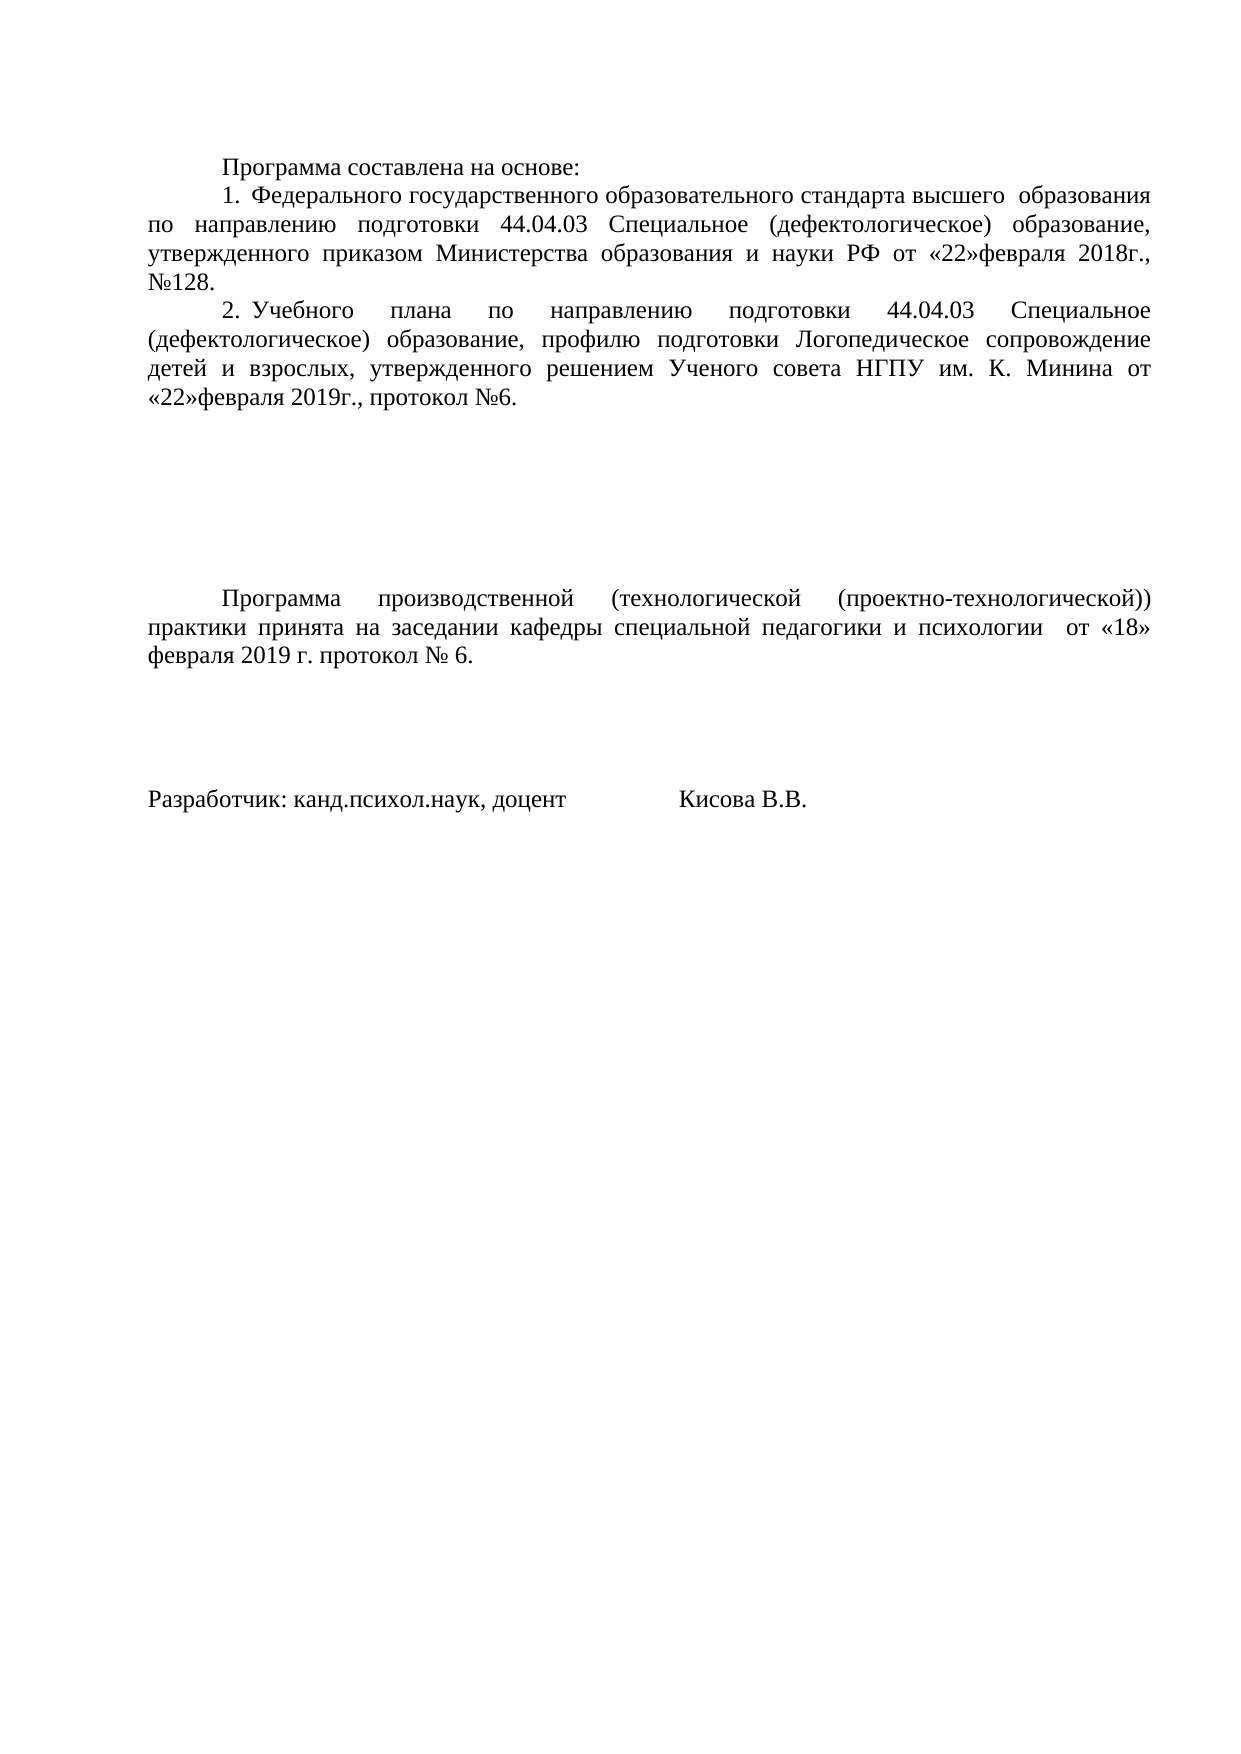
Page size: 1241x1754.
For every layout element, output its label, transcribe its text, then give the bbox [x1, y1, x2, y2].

text Разработчик: канд.психол.наук, доцент Кисова В.В. [148, 784, 1152, 813]
text Программа составлена на основе: [148, 152, 1152, 180]
text Программа производственной (технологической (проектно-технологической)) практики принята на заседании кафедры специальной педагогики и психологии от «18» февраля 2019 г. протокол № 6. [148, 583, 1152, 669]
list Федерального государственного образовательного стандарта высшего образования по направлению подготовки 44.04.03 Специальное (дефектологическое) образование, утвержденного приказом Министерства образования и науки РФ от «22»февраля 2018г., №128. [148, 180, 1152, 295]
list Учебного плана по направлению подготовки 44.04.03 Специальное (дефектологическое) образование, профилю подготовки Логопедическое сопровождение детей и взрослых, утвержденного решением Ученого совета НГПУ им. К. Минина от «22»февраля 2019г., протокол №6. [148, 295, 1152, 410]
